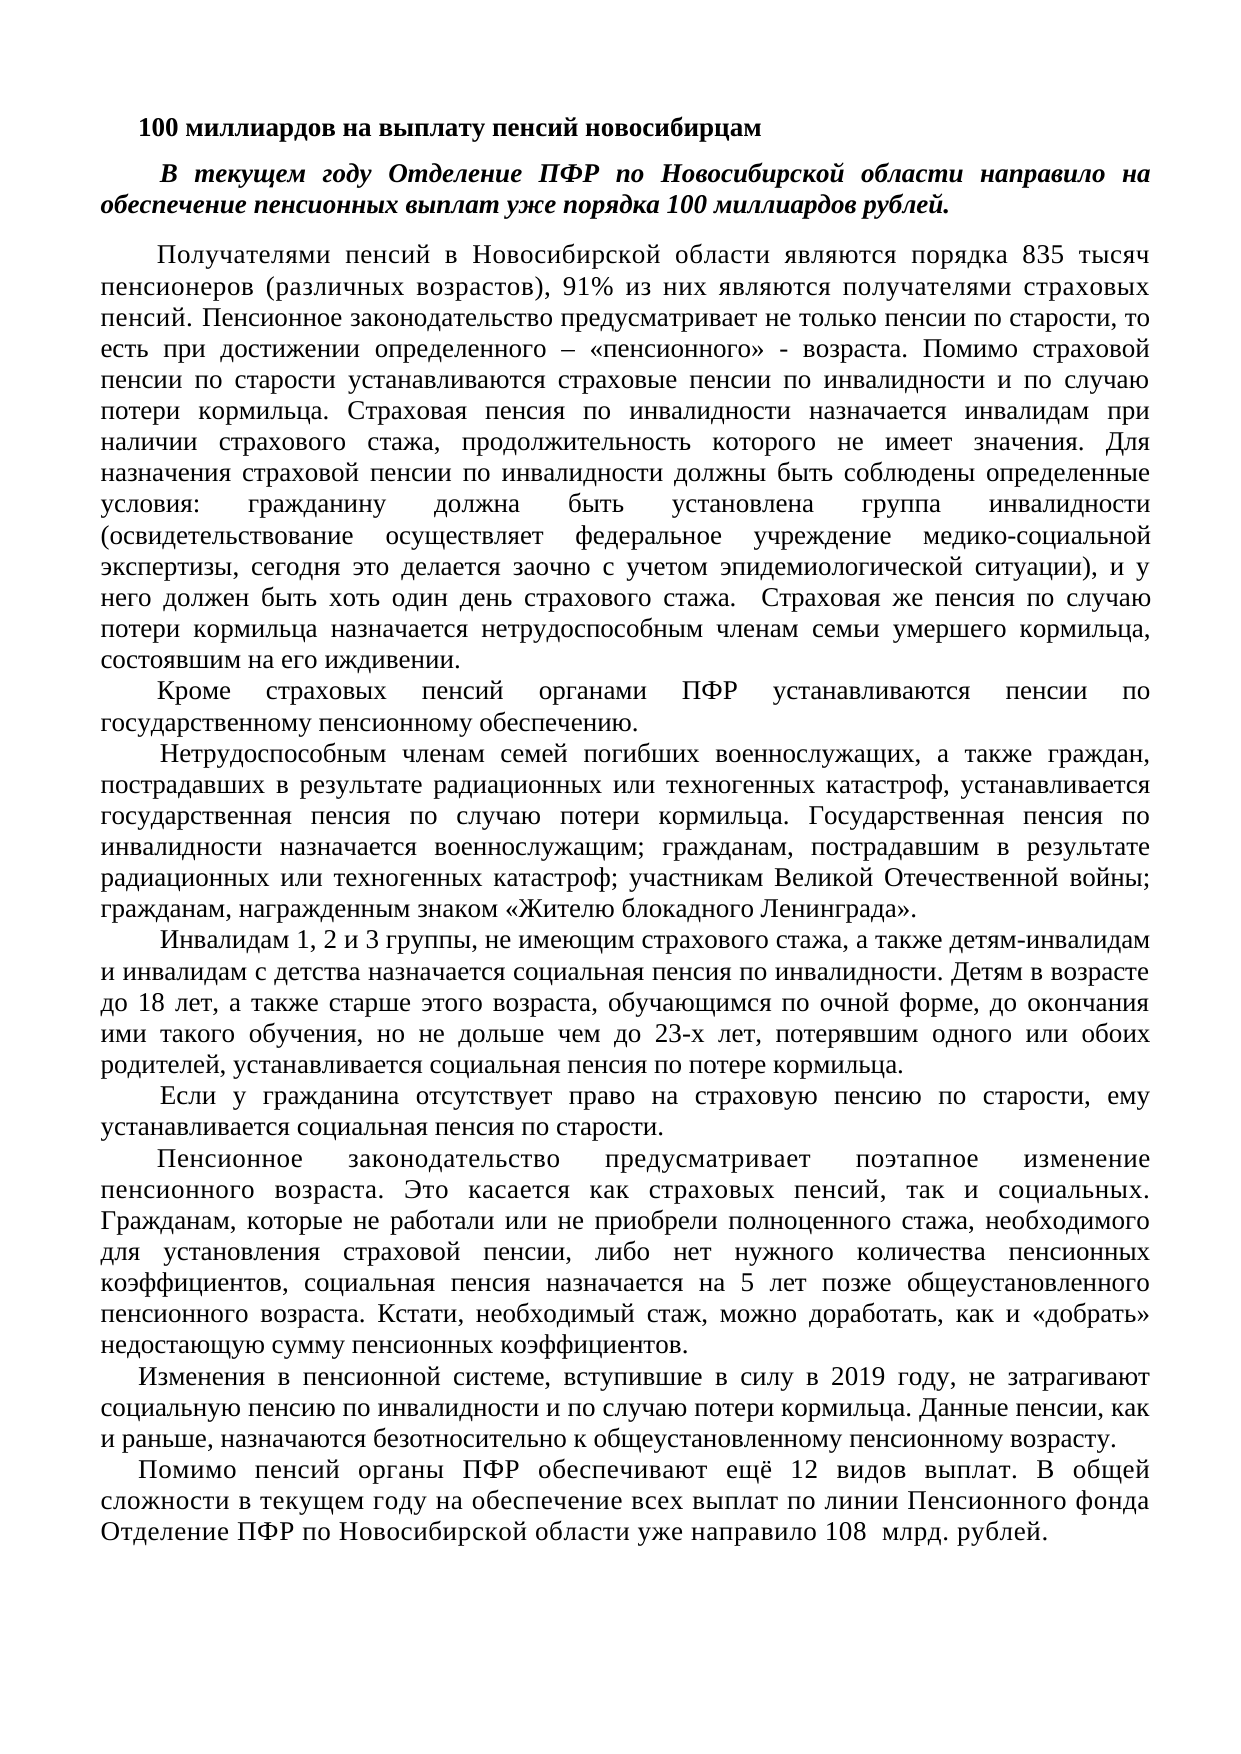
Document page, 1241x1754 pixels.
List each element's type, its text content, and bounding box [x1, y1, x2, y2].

text В текущем году Отделение ПФР по Новосибирской области направило на обеспечение пенсионных выплат уже порядка 100 миллиардов рублей. [100, 157, 1152, 219]
text 100 миллиардов на выплату пенсий новосибирцам [100, 111, 1152, 143]
text Помимо пенсий органы ПФР обеспечивают ещё 12 видов выплат. В общей сложности в текущем году на обеспечение всех выплат по линии Пенсионного фонда Отделение ПФР по Новосибирской области уже направило 108 млрд. рублей. [100, 1453, 1152, 1547]
text Нетрудоспособным членам семей погибших военнослужащих, а также граждан, пострадавших в результате радиационных или техногенных катастроф, устанавливается государственная пенсия по случаю потери кормильца. Государственная пенсия по инвалидности назначается военнослужащим; гражданам, пострадавшим в результате радиационных или техногенных катастроф; участникам Великой Отечественной войны; гражданам, награжденным знаком «Жителю блокадного Ленинграда». [100, 737, 1152, 924]
text Инвалидам 1, 2 и 3 группы, не имеющим страхового стажа, а также детям-инвалидам и инвалидам с детства назначается социальная пенсия по инвалидности. Детям в возрасте до 18 лет, а также старше этого возраста, обучающимся по очной форме, до окончания ими такого обучения, но не дольше чем до 23-х лет, потерявшим одного или обоих родителей, устанавливается социальная пенсия по потере кормильца. [100, 924, 1152, 1079]
text Получателями пенсий в Новосибирской области являются порядка 835 тысяч пенсионеров (различных возрастов), 91% из них являются получателями страховых пенсий. Пенсионное законодательство предусматривает не только пенсии по старости, то есть при достижении определенного – «пенсионного» - возраста. Помимо страховой пенсии по старости устанавливаются страховые пенсии по инвалидности и по случаю потери кормильца. Страховая пенсия по инвалидности назначается инвалидам при наличии страхового стажа, продолжительность которого не имеет значения. Для назначения страховой пенсии по инвалидности должны быть соблюдены определенные условия: гражданину должна быть установлена группа инвалидности (освидетельствование осуществляет федеральное учреждение медико-социальной экспертизы, сегодня это делается заочно с учетом эпидемиологической ситуации), и у него должен быть хоть один день страхового стажа. Страховая же пенсия по случаю потери кормильца назначается нетрудоспособным членам семьи умершего кормильца, состоявшим на его иждивении. [100, 238, 1152, 674]
text Изменения в пенсионной системе, вступившие в силу в 2019 году, не затрагивают социальную пенсию по инвалидности и по случаю потери кормильца. Данные пенсии, как и раньше, назначаются безотносительно к общеустановленному пенсионному возрасту. [100, 1360, 1152, 1453]
text Кроме страховых пенсий органами ПФР устанавливаются пенсии по государственному пенсионному обеспечению. [100, 674, 1152, 737]
text Пенсионное законодательство предусматривает поэтапное изменение пенсионного возраста. Это касается как страховых пенсий, так и социальных. Гражданам, которые не работали или не приобрели полноценного стажа, необходимого для установления страховой пенсии, либо нет нужного количества пенсионных коэффициентов, социальная пенсия назначается на 5 лет позже общеустановленного пенсионного возраста. Кстати, необходимый стаж, можно доработать, как и «добрать» недостающую сумму пенсионных коэффициентов. [100, 1142, 1152, 1360]
text Если у гражданина отсутствует право на страховую пенсию по старости, ему устанавливается социальная пенсия по старости. [100, 1079, 1152, 1142]
